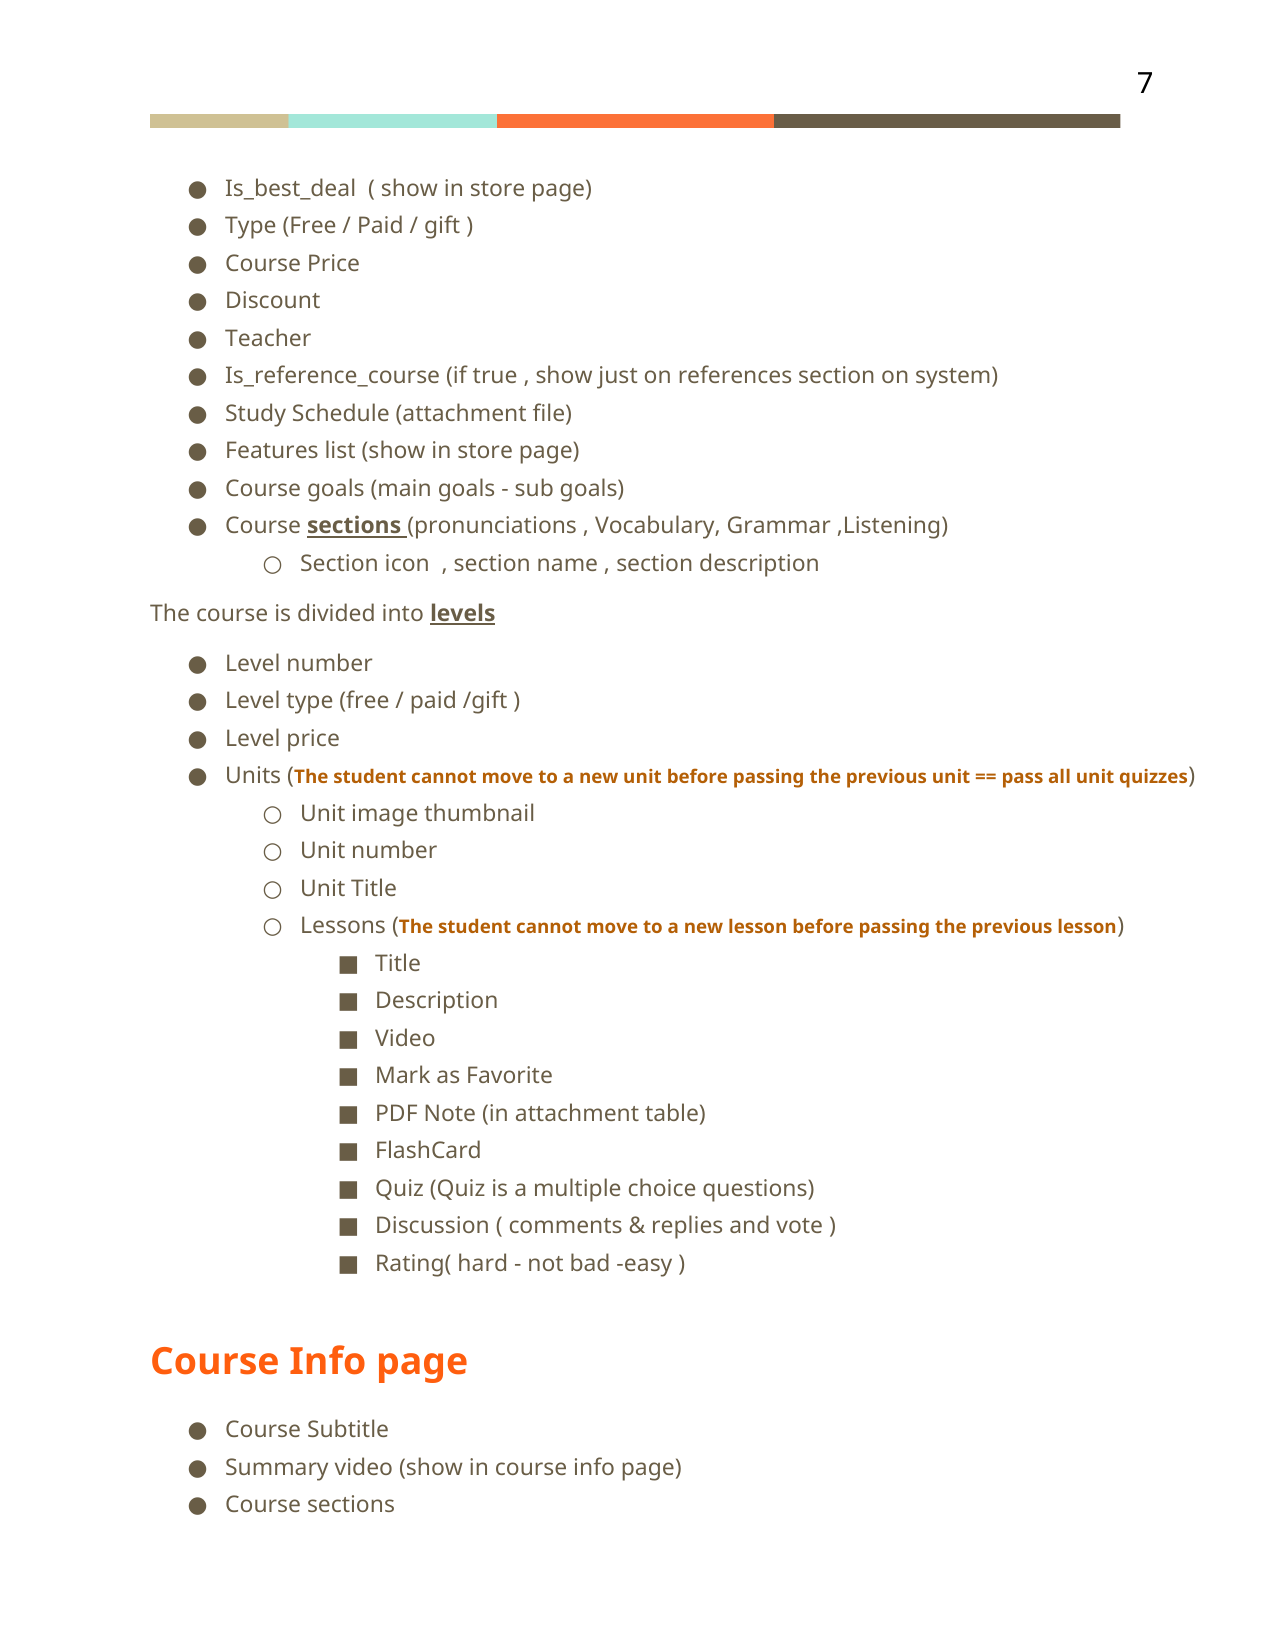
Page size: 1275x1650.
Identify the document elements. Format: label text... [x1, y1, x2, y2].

list Title [337, 947, 1153, 978]
list Teacher [187, 322, 1153, 353]
list Rating( hard - not bad -easy ) [337, 1247, 1153, 1278]
list Unit number [262, 834, 1153, 866]
list Course goals (main goals - sub goals) [187, 472, 1153, 503]
list Study Schedule (attachment file) [187, 397, 1153, 428]
list Discussion ( comments & replies and vote ) [337, 1209, 1153, 1241]
list Course Price [187, 247, 1153, 278]
list Units (The student cannot move to a new unit before passing the previous unit == pass all unit quizzes) [187, 759, 1209, 791]
list Unit image thumbnail [262, 797, 1153, 828]
list Features list (show in store page) [187, 434, 1153, 466]
list Course Subtitle [187, 1413, 1153, 1444]
list Discount [187, 284, 1153, 316]
list Lessons (The student cannot move to a new lesson before passing the previous lesson) [262, 909, 1153, 941]
list Level type (free / paid /gift ) [187, 684, 1153, 716]
list Level number [187, 647, 1153, 678]
list Level price [187, 722, 1153, 753]
list Section icon , section name , section description [262, 547, 1153, 578]
list Unit Title [262, 872, 1153, 903]
text The course is divided into levels [150, 597, 1153, 628]
subtitle Course Info page [150, 1334, 1153, 1386]
picture [150, 114, 1121, 128]
list Description [337, 984, 1153, 1016]
list FlashCard [337, 1134, 1153, 1166]
list Course sections (pronunciations , Vocabulary, Grammar ,Listening) [187, 509, 1153, 541]
list Quiz (Quiz is a multiple choice questions) [337, 1172, 1153, 1203]
list PDF Note (in attachment table) [337, 1097, 1153, 1128]
list Video [337, 1022, 1153, 1053]
list Mark as Favorite [337, 1059, 1153, 1091]
list Type (Free / Paid / gift ) [187, 209, 1153, 241]
list Is_reference_course (if true , show just on references section on system) [187, 359, 1153, 391]
list Summary video (show in course info page) [187, 1451, 1153, 1482]
list Is_best_deal ( show in store page) [187, 172, 1153, 203]
list Course sections [187, 1488, 1153, 1519]
